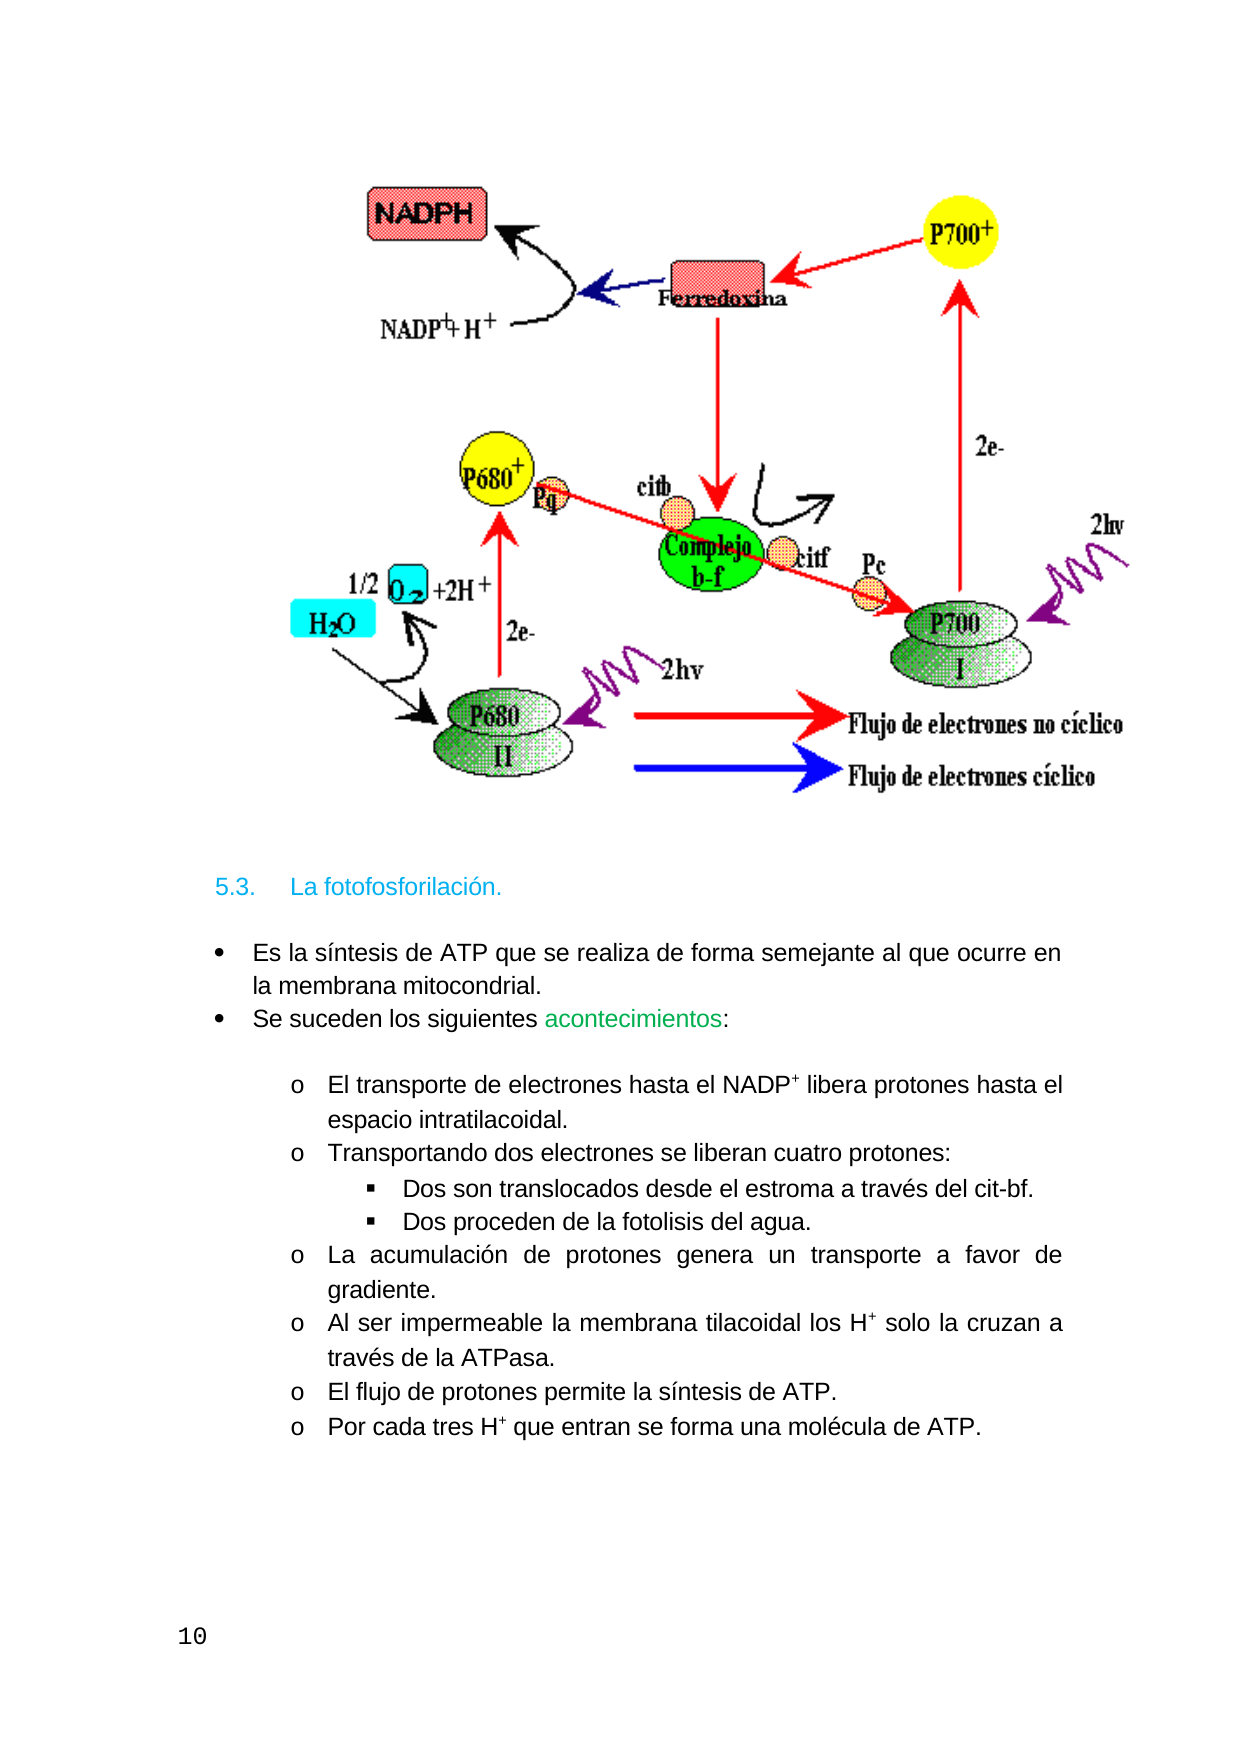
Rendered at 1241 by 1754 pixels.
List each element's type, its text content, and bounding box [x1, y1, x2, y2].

list La acumulación de protones genera un transporte a favor de gradiente. [290, 1240, 1063, 1304]
list Dos proceden de la fotolisis del agua. [365, 1207, 1063, 1236]
list El flujo de protones permite la síntesis de ATP. [290, 1376, 1063, 1407]
list El transporte de electrones hasta el NADP+ libera protones hasta el espacio intratilacoidal. [290, 1070, 1063, 1134]
picture [289, 147, 1182, 835]
list Se suceden los siguientes acontecimientos: [215, 1004, 1063, 1033]
list Transportando dos electrones se liberan cuatro protones: [290, 1138, 1063, 1169]
list Al ser impermeable la membrana tilacoidal los H+ solo la cruzan a través de la ATPasa. [290, 1308, 1063, 1372]
list La fotofosforilación. [215, 872, 1063, 900]
list Es la síntesis de ATP que se realiza de forma semejante al que ocurre en la membrana mitocondrial. [215, 938, 1063, 999]
list Dos son translocados desde el estroma a través del cit-bf. [365, 1174, 1063, 1203]
list Por cada tres H+ que entran se forma una molécula de ATP. [290, 1412, 1063, 1443]
